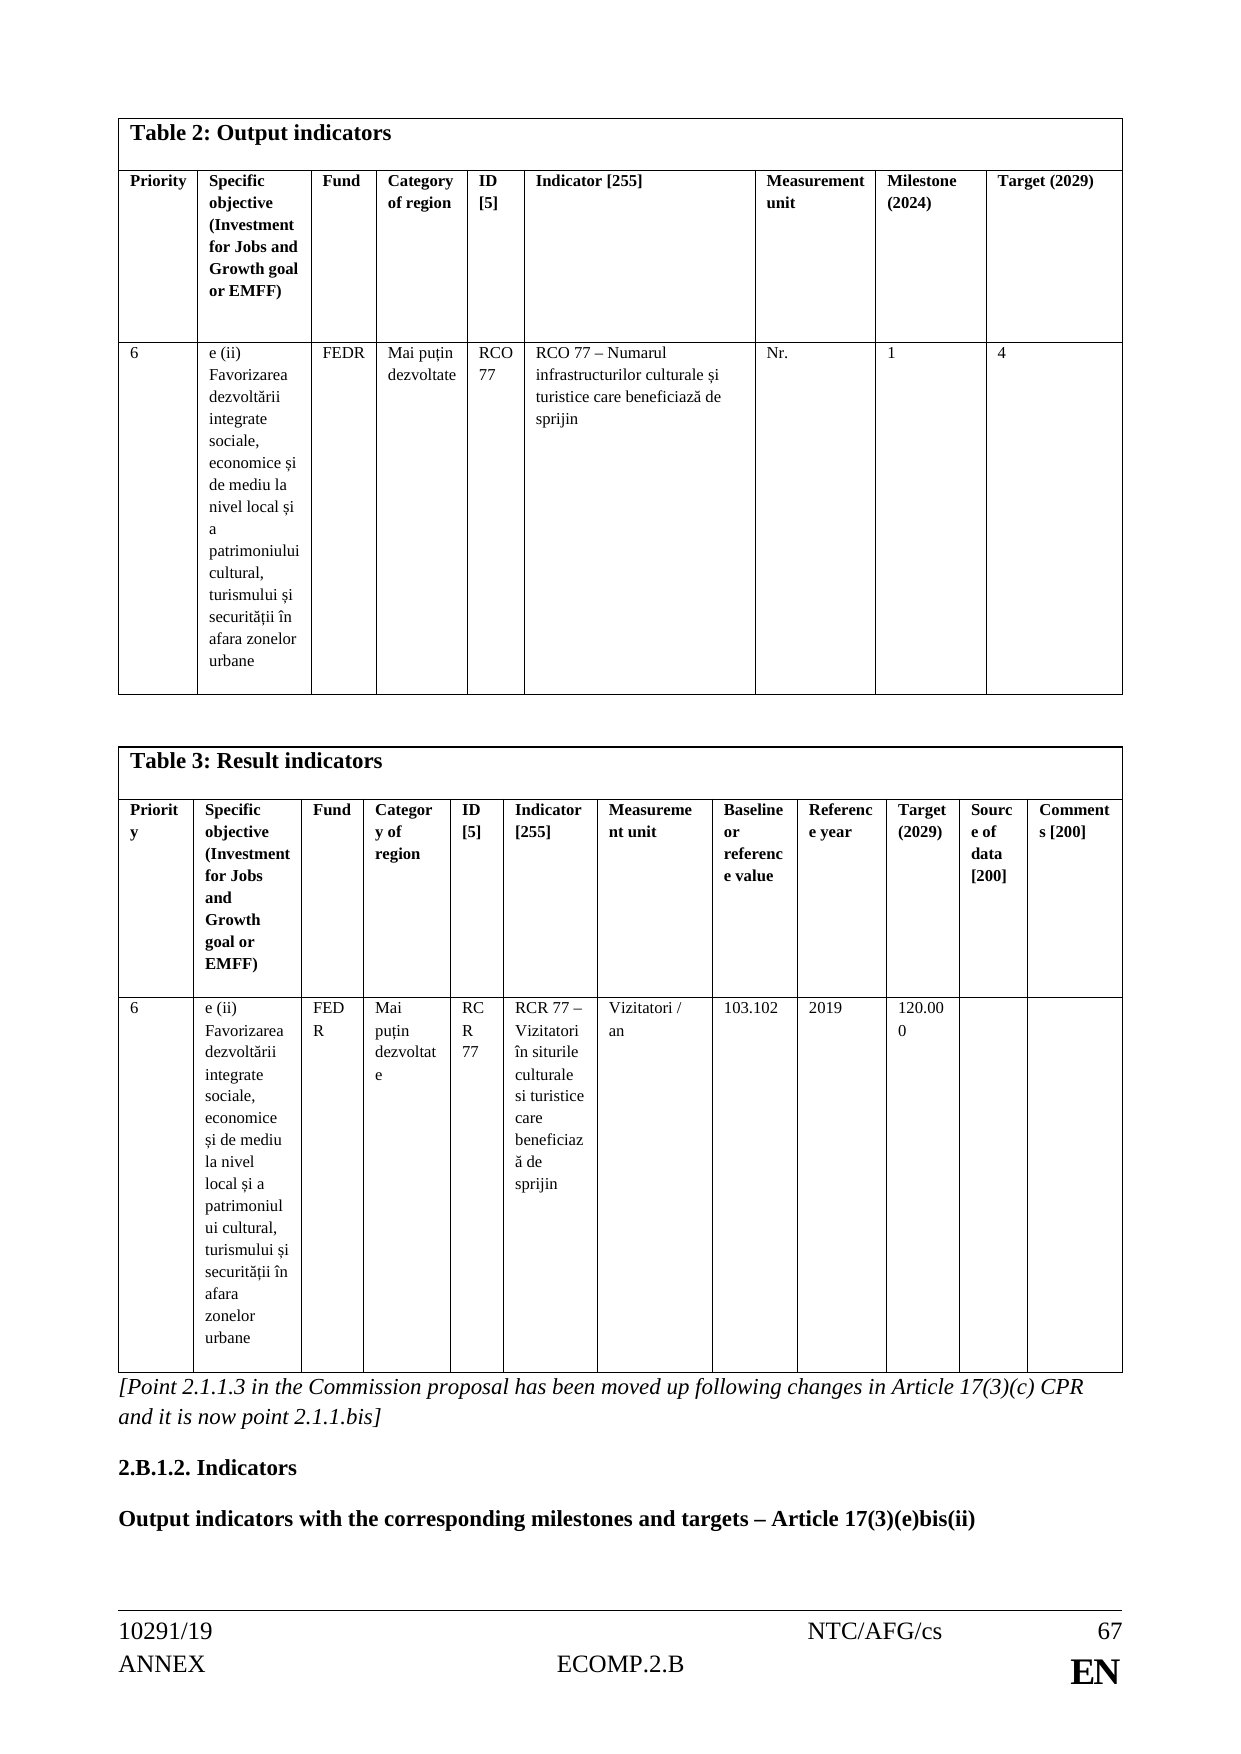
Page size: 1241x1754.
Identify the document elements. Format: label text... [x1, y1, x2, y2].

table_cell Target (2029) [887, 800, 959, 997]
table_cell 6 [119, 343, 197, 694]
table_cell Specific objective (Investment for Jobs and Growth goal or EMFF) [194, 800, 301, 997]
table_cell Category of region [364, 800, 450, 997]
table_cell [1028, 998, 1122, 1372]
table_cell Milestone (2024) [876, 171, 986, 342]
text 2.B.1.2. Indicators [118, 1454, 1122, 1481]
table_cell 4 [987, 343, 1122, 694]
table_cell Category of region [377, 171, 467, 342]
table_cell RCO 77 – Numarul infrastructurilor culturale și turistice care beneficiază de sprijin [525, 343, 755, 694]
table_cell Measurement unit [756, 171, 875, 342]
table_cell Target (2029) [987, 171, 1122, 342]
table_cell Fund [312, 171, 376, 342]
table_cell Measurement unit [598, 800, 712, 997]
text [Point 2.1.1.3 in the Commission proposal has been moved up following changes in Article 17(3)(c) CPR and it is now point 2.1.1.bis] [118, 1373, 1122, 1429]
table_cell 2019 [798, 998, 886, 1372]
text Output indicators with the corresponding milestones and targets – Article 17(3)(e)bis(ii) [118, 1505, 1122, 1532]
table_header Table 3: Result indicators [119, 748, 1122, 798]
table_cell [960, 998, 1027, 1372]
table_cell ID [5] [451, 800, 503, 997]
table_cell e (ii) Favorizarea dezvoltării integrate sociale, economice și de mediu la nivel local și a patrimoniului cultural, turismului și securității în afara zonelor urbane [194, 998, 301, 1372]
table_cell Nr. [756, 343, 875, 694]
table_cell Reference year [798, 800, 886, 997]
table_cell Comments [200] [1028, 800, 1122, 997]
table_header Table 2: Output indicators [119, 119, 1122, 170]
table_cell 120.000 [887, 998, 959, 1372]
table_cell Vizitatori / an [598, 998, 712, 1372]
table_cell FEDR [302, 998, 363, 1372]
table_cell Mai puțin dezvoltate [364, 998, 450, 1372]
table_cell RCR 77 [451, 998, 503, 1372]
table_cell RCR 77 – Vizitatori în siturile culturale si turistice care beneficiază de sprijin [504, 998, 597, 1372]
table_cell Indicator [255] [504, 800, 597, 997]
table_cell 6 [119, 998, 193, 1372]
table_cell Priority [119, 171, 197, 342]
table_cell Specific objective (Investment for Jobs and Growth goal or EMFF) [198, 171, 311, 342]
table_cell Fund [302, 800, 363, 997]
table_cell ID [5] [468, 171, 524, 342]
table_cell 103.102 [713, 998, 797, 1372]
table_cell RCO 77 [468, 343, 524, 694]
table_cell Mai puțin dezvoltate [377, 343, 467, 694]
table_cell Priority [119, 800, 193, 997]
table_cell Baseline or reference value [713, 800, 797, 997]
table_cell e (ii) Favorizarea dezvoltării integrate sociale, economice și de mediu la nivel local și a patrimoniului cultural, turismului și securității în afara zonelor urbane [198, 343, 311, 694]
table_cell Source of data [200] [960, 800, 1027, 997]
table_cell Indicator [255] [525, 171, 755, 342]
table_cell FEDR [312, 343, 376, 694]
table_cell 1 [876, 343, 986, 694]
